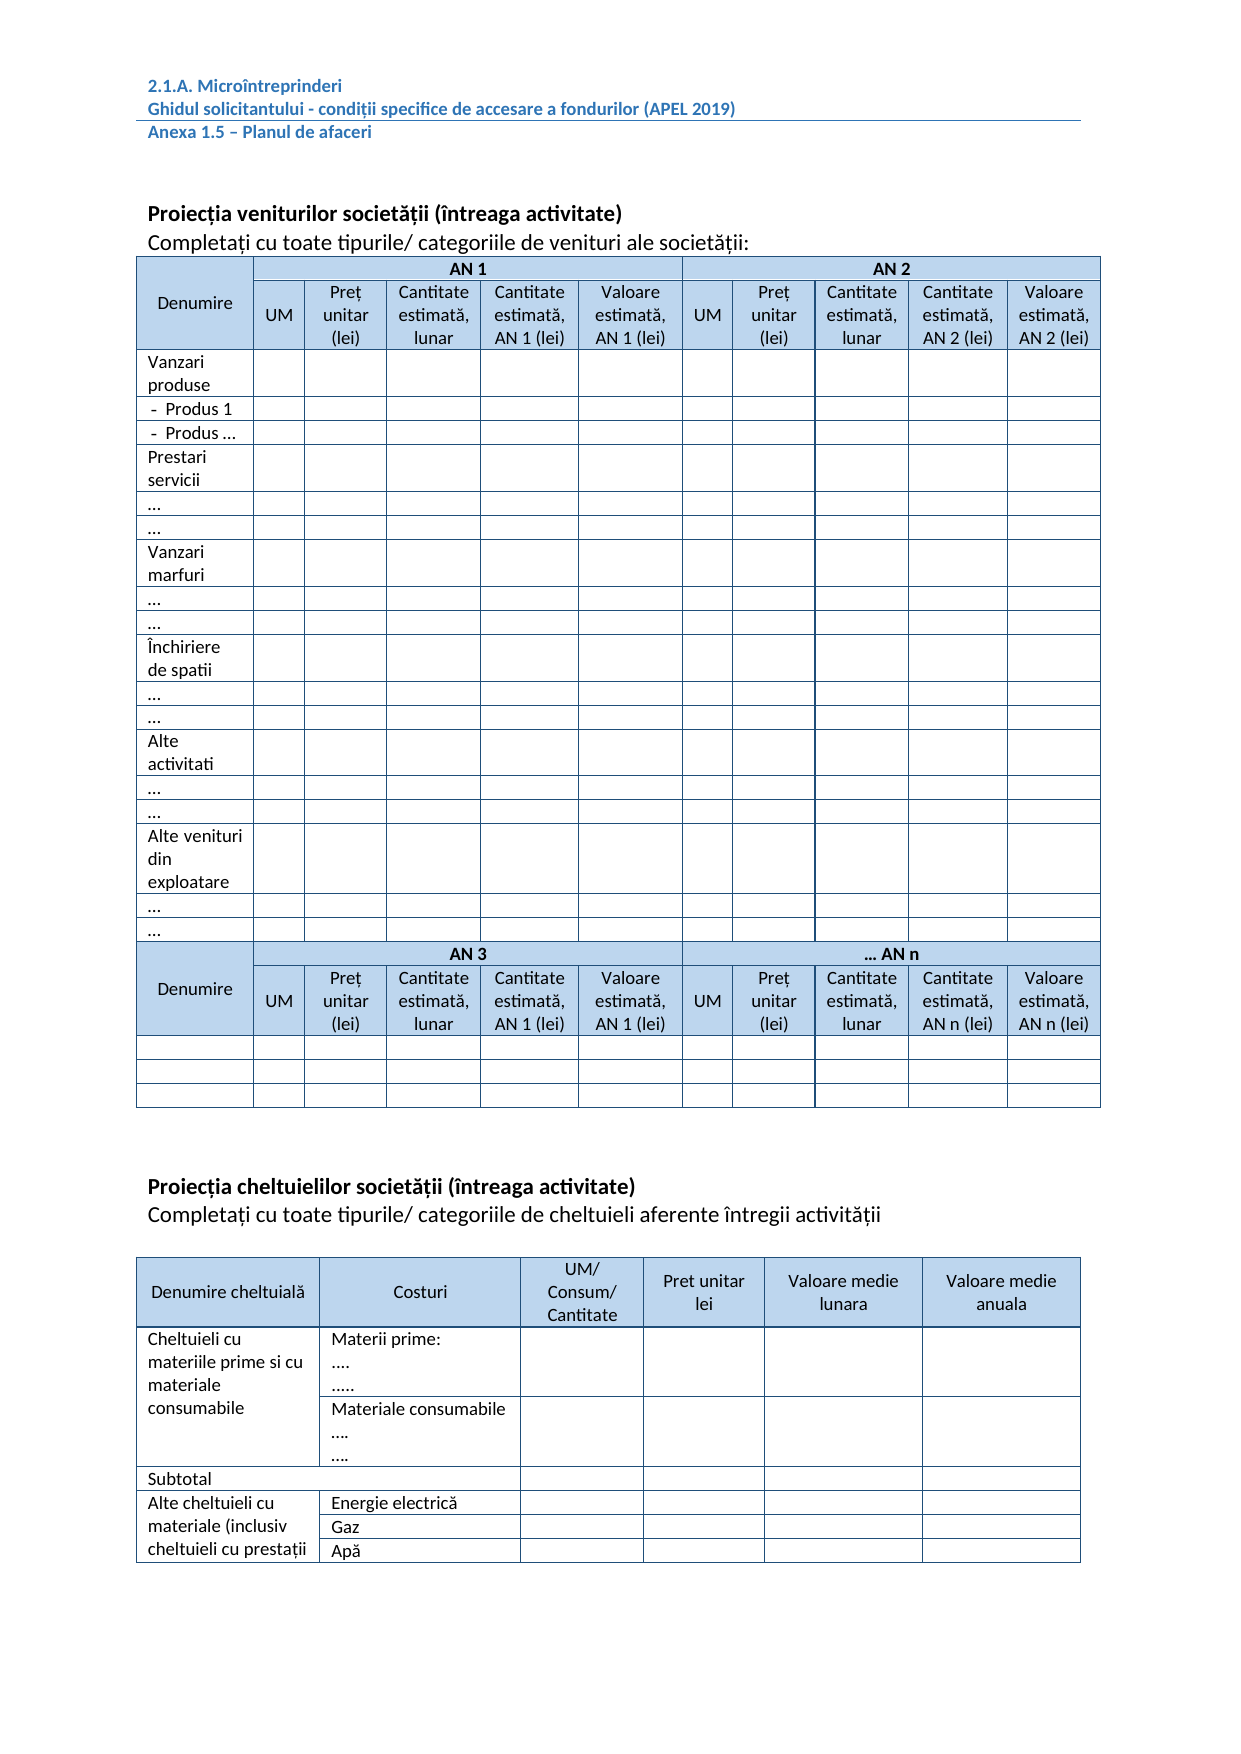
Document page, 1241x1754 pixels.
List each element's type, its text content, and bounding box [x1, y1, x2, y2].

table_cell [305, 445, 386, 491]
table_cell [481, 611, 578, 634]
text Proiecția cheltuielilor societății (întreaga activitate) [148, 1172, 1093, 1201]
table_cell [909, 894, 1007, 917]
table_cell Vanzari produse [137, 350, 253, 396]
table_cell [909, 421, 1007, 444]
table_header Valoare medie anuala [923, 1258, 1080, 1326]
table_cell Materii prime: .... ..... [320, 1328, 520, 1396]
table_cell [816, 421, 908, 444]
table_cell [909, 516, 1007, 539]
table_cell [387, 776, 480, 799]
table_cell … [137, 918, 253, 941]
table_cell [644, 1515, 764, 1538]
table_cell [909, 1060, 1007, 1083]
table_cell [1008, 918, 1100, 941]
table_cell [521, 1467, 643, 1490]
table_header Denumire cheltuială [137, 1258, 319, 1326]
table_cell [305, 706, 386, 728]
table_cell [481, 706, 578, 728]
table_cell [481, 776, 578, 799]
table_cell [733, 730, 814, 775]
table_cell [305, 730, 386, 775]
table_cell [683, 776, 732, 799]
table_cell [305, 397, 386, 420]
table_cell [254, 350, 304, 396]
table_cell Produs 1 [137, 397, 253, 420]
table_cell [481, 824, 578, 893]
table_cell [254, 397, 304, 420]
table_cell [909, 350, 1007, 396]
table_cell [816, 1084, 908, 1107]
table_cell [387, 682, 480, 704]
table_cell Prestari servicii [137, 445, 253, 491]
table_cell [387, 611, 480, 634]
table_cell [254, 587, 304, 610]
table_cell [909, 587, 1007, 610]
table_cell [579, 918, 682, 941]
table_cell [765, 1515, 922, 1538]
table_cell [909, 635, 1007, 681]
table_cell [579, 730, 682, 775]
table_cell [305, 492, 386, 515]
table_cell Cantitate estimată, lunar [816, 966, 908, 1035]
table_cell Valoare estimată, AN 1 (lei) [579, 281, 682, 349]
table_cell [1008, 397, 1100, 420]
table_cell Cantitate estimată, lunar [387, 966, 480, 1035]
table_cell Valoare estimată, AN n (lei) [1008, 966, 1100, 1035]
table_cell [254, 776, 304, 799]
table_cell Gaz [320, 1515, 520, 1538]
table_cell [733, 421, 814, 444]
table_cell [909, 800, 1007, 823]
table_cell [923, 1397, 1080, 1466]
table_cell [816, 824, 908, 893]
table_cell [254, 824, 304, 893]
table_cell [733, 492, 814, 515]
table_cell [923, 1467, 1080, 1490]
table_cell [579, 682, 682, 704]
table_header Costuri [320, 1258, 520, 1326]
table_cell Cantitate estimată, AN 2 (lei) [909, 281, 1007, 349]
table_cell [579, 706, 682, 728]
table_cell UM [254, 966, 304, 1035]
table_cell [765, 1539, 922, 1562]
table_cell [481, 492, 578, 515]
table_cell Cantitate estimată, AN 1 (lei) [481, 281, 578, 349]
table_cell [683, 421, 732, 444]
table_cell [481, 1084, 578, 1107]
table_cell [579, 1036, 682, 1059]
table_cell Alte venituri din exploatare [137, 824, 253, 893]
table_cell [254, 1084, 304, 1107]
table_cell [387, 492, 480, 515]
table_cell Preț unitar (lei) [733, 966, 814, 1035]
table_cell Alte activitati [137, 730, 253, 775]
table_cell [137, 1084, 253, 1107]
table_cell [816, 635, 908, 681]
table_cell [481, 1060, 578, 1083]
table_cell Valoare estimată, AN 2 (lei) [1008, 281, 1100, 349]
table_cell [521, 1539, 643, 1562]
table_cell [909, 1036, 1007, 1059]
table_cell [909, 776, 1007, 799]
table_cell [765, 1467, 922, 1490]
table_cell [387, 918, 480, 941]
table_cell [481, 540, 578, 586]
table_cell [387, 1036, 480, 1059]
table_cell [733, 350, 814, 396]
table_cell [305, 350, 386, 396]
table_cell AN 3 [254, 942, 682, 965]
table_cell [644, 1397, 764, 1466]
table_cell [305, 516, 386, 539]
table_cell [254, 611, 304, 634]
table_cell … [137, 611, 253, 634]
table_cell [481, 894, 578, 917]
table_cell [387, 1084, 480, 1107]
table_cell … [137, 492, 253, 515]
table_cell [909, 445, 1007, 491]
table_cell [683, 445, 732, 491]
table_cell [481, 1036, 578, 1059]
table_cell [733, 635, 814, 681]
table_cell [683, 894, 732, 917]
table_cell [387, 800, 480, 823]
table_cell [1008, 776, 1100, 799]
table_cell Subtotal [137, 1467, 520, 1490]
table_cell … [137, 800, 253, 823]
table_cell [816, 516, 908, 539]
table_cell [765, 1397, 922, 1466]
table_cell [683, 1084, 732, 1107]
table_cell [1008, 421, 1100, 444]
table_cell [579, 350, 682, 396]
table_cell [387, 635, 480, 681]
table_cell Cheltuieli cu materiile prime si cu materiale consumabile [137, 1328, 319, 1466]
table_cell [909, 397, 1007, 420]
table_cell [1008, 1036, 1100, 1059]
table_cell [254, 730, 304, 775]
table_cell Preț unitar (lei) [305, 281, 386, 349]
table_cell Produs … [137, 421, 253, 444]
table_cell [733, 918, 814, 941]
table_cell [923, 1328, 1080, 1396]
table_cell [305, 1036, 386, 1059]
table_cell [579, 421, 682, 444]
table_cell [923, 1515, 1080, 1538]
table_header Valoare medie lunara [765, 1258, 922, 1326]
table_cell [733, 894, 814, 917]
table_cell [1008, 894, 1100, 917]
table_cell [733, 1084, 814, 1107]
table_cell [733, 587, 814, 610]
table_cell [816, 706, 908, 728]
table_cell [305, 824, 386, 893]
table_cell [816, 1036, 908, 1059]
table_cell [387, 706, 480, 728]
table_cell [1008, 516, 1100, 539]
table_cell [579, 1060, 682, 1083]
table_cell [387, 445, 480, 491]
table_cell Energie electrică [320, 1491, 520, 1514]
table_cell [305, 540, 386, 586]
table_cell [923, 1491, 1080, 1514]
table_cell [733, 682, 814, 704]
table_cell [683, 1060, 732, 1083]
table_header Denumire [137, 257, 253, 349]
table_header UM/ Consum/ Cantitate [521, 1258, 643, 1326]
table_cell [1008, 824, 1100, 893]
text Completați cu toate tipurile/ categoriile de cheltuieli aferente întregii activității [148, 1201, 1093, 1228]
table_cell Închiriere de spatii [137, 635, 253, 681]
table_cell [305, 894, 386, 917]
table_cell [481, 350, 578, 396]
table_cell [816, 776, 908, 799]
table_cell [1008, 492, 1100, 515]
table_cell [909, 730, 1007, 775]
table_cell [733, 776, 814, 799]
table_cell [683, 800, 732, 823]
table_cell [521, 1491, 643, 1514]
table_header Pret unitar lei [644, 1258, 764, 1326]
table_cell [909, 492, 1007, 515]
table_header AN 1 [254, 257, 682, 279]
table_cell [816, 445, 908, 491]
table_cell [579, 635, 682, 681]
table_cell [816, 894, 908, 917]
table_cell Vanzari marfuri [137, 540, 253, 586]
table_cell [305, 800, 386, 823]
table_cell [579, 445, 682, 491]
table_cell [481, 730, 578, 775]
table_cell [683, 635, 732, 681]
table_cell Valoare estimată, AN 1 (lei) [579, 966, 682, 1035]
table_cell [765, 1328, 922, 1396]
table_cell [305, 421, 386, 444]
table_cell [816, 682, 908, 704]
table_cell [521, 1515, 643, 1538]
table_cell [254, 706, 304, 728]
table_cell UM [683, 966, 732, 1035]
table_cell [481, 587, 578, 610]
table_cell [305, 611, 386, 634]
table_cell [579, 397, 682, 420]
table_cell UM [683, 281, 732, 349]
table_cell [683, 682, 732, 704]
table_cell … [137, 516, 253, 539]
table_cell [733, 516, 814, 539]
table_cell [481, 421, 578, 444]
table_cell [254, 918, 304, 941]
table_cell [683, 824, 732, 893]
table_cell … [137, 776, 253, 799]
table_cell [1008, 611, 1100, 634]
table_cell [1008, 706, 1100, 728]
table_cell [481, 397, 578, 420]
table_cell [254, 445, 304, 491]
table_cell [683, 587, 732, 610]
table_cell [909, 611, 1007, 634]
table_cell [254, 540, 304, 586]
table_cell [254, 635, 304, 681]
table_cell [683, 492, 732, 515]
table_cell [387, 350, 480, 396]
table_cell Cantitate estimată, AN n (lei) [909, 966, 1007, 1035]
table_cell [481, 918, 578, 941]
table_cell [387, 421, 480, 444]
table_cell [481, 516, 578, 539]
table_cell [683, 350, 732, 396]
table_cell [733, 706, 814, 728]
table_cell [254, 492, 304, 515]
table_cell Cantitate estimată, lunar [816, 281, 908, 349]
table_cell [909, 918, 1007, 941]
table_cell [733, 1060, 814, 1083]
table_cell [644, 1467, 764, 1490]
table_cell [733, 445, 814, 491]
table_cell [733, 540, 814, 586]
table_cell [579, 611, 682, 634]
table_cell [481, 635, 578, 681]
table_cell [481, 445, 578, 491]
text Proiecția veniturilor societății (întreaga activitate) [148, 199, 1093, 228]
table_cell [683, 611, 732, 634]
table_cell [923, 1539, 1080, 1562]
table_cell [1008, 587, 1100, 610]
table_cell [765, 1491, 922, 1514]
table_cell [816, 1060, 908, 1083]
table_cell [1008, 635, 1100, 681]
table_cell [909, 824, 1007, 893]
table_cell [644, 1491, 764, 1514]
table_cell [137, 1036, 253, 1059]
table_cell [644, 1328, 764, 1396]
table_cell [683, 516, 732, 539]
table_cell [254, 1036, 304, 1059]
table_cell [305, 635, 386, 681]
table_cell … [137, 894, 253, 917]
table_cell [909, 706, 1007, 728]
table_cell [521, 1397, 643, 1466]
table_cell [733, 800, 814, 823]
table_cell [305, 682, 386, 704]
table_cell [387, 824, 480, 893]
table_cell [254, 800, 304, 823]
table_cell [254, 1060, 304, 1083]
table_cell [683, 397, 732, 420]
text Completați cu toate tipurile/ categoriile de venituri ale societății: [148, 228, 1093, 256]
table_cell [1008, 800, 1100, 823]
table_cell [816, 492, 908, 515]
table_cell Cantitate estimată, AN 1 (lei) [481, 966, 578, 1035]
table_cell [579, 1084, 682, 1107]
table_cell [254, 894, 304, 917]
table_cell [1008, 1060, 1100, 1083]
table_cell [387, 730, 480, 775]
table_cell [1008, 350, 1100, 396]
table_cell [579, 587, 682, 610]
table_cell [387, 894, 480, 917]
table_cell [387, 587, 480, 610]
table_cell [683, 706, 732, 728]
table_cell [254, 682, 304, 704]
table_cell Materiale consumabile …. …. [320, 1397, 520, 1466]
table_cell [816, 350, 908, 396]
table_cell [579, 540, 682, 586]
table_cell Apă [320, 1539, 520, 1562]
table_cell [305, 1084, 386, 1107]
table_cell [816, 611, 908, 634]
table_cell [816, 800, 908, 823]
table_cell … [137, 587, 253, 610]
table_cell [387, 540, 480, 586]
table_cell [733, 397, 814, 420]
table_cell [909, 1084, 1007, 1107]
table_cell [387, 1060, 480, 1083]
table_cell [683, 540, 732, 586]
table_cell [1008, 540, 1100, 586]
table_cell [387, 397, 480, 420]
table_cell Preț unitar (lei) [733, 281, 814, 349]
table_header AN 2 [683, 257, 1100, 279]
table_cell [481, 682, 578, 704]
table_cell [1008, 730, 1100, 775]
table_cell [579, 776, 682, 799]
table_cell … [137, 706, 253, 728]
table_cell … [137, 682, 253, 704]
table_cell [305, 776, 386, 799]
table_cell [733, 1036, 814, 1059]
table_cell [816, 587, 908, 610]
table_cell [733, 824, 814, 893]
table_cell [816, 540, 908, 586]
table_cell [305, 918, 386, 941]
table_cell [305, 1060, 386, 1083]
table_cell [305, 587, 386, 610]
table_cell … AN n [683, 942, 1100, 965]
table_cell [683, 918, 732, 941]
table_cell [816, 397, 908, 420]
table_cell [816, 730, 908, 775]
table_cell [683, 730, 732, 775]
table_cell [579, 516, 682, 539]
table_cell UM [254, 281, 304, 349]
table_cell [254, 421, 304, 444]
table_cell Denumire [137, 942, 253, 1035]
table_cell [909, 540, 1007, 586]
table_cell [644, 1539, 764, 1562]
table_cell [909, 682, 1007, 704]
table_cell Preț unitar (lei) [305, 966, 386, 1035]
table_cell [387, 516, 480, 539]
table_cell [1008, 1084, 1100, 1107]
table_cell [816, 918, 908, 941]
table_cell [1008, 445, 1100, 491]
table_cell [579, 894, 682, 917]
table_cell [579, 824, 682, 893]
table_cell Alte cheltuieli cu materiale (inclusiv cheltuieli cu prestații externe) [137, 1491, 319, 1562]
table_cell [579, 800, 682, 823]
table_cell [579, 492, 682, 515]
table_cell [254, 516, 304, 539]
table_cell [137, 1060, 253, 1083]
table_cell [481, 800, 578, 823]
table_cell Cantitate estimată, lunar [387, 281, 480, 349]
table_cell [683, 1036, 732, 1059]
table_cell [733, 611, 814, 634]
table_cell [521, 1328, 643, 1396]
table_cell [1008, 682, 1100, 704]
